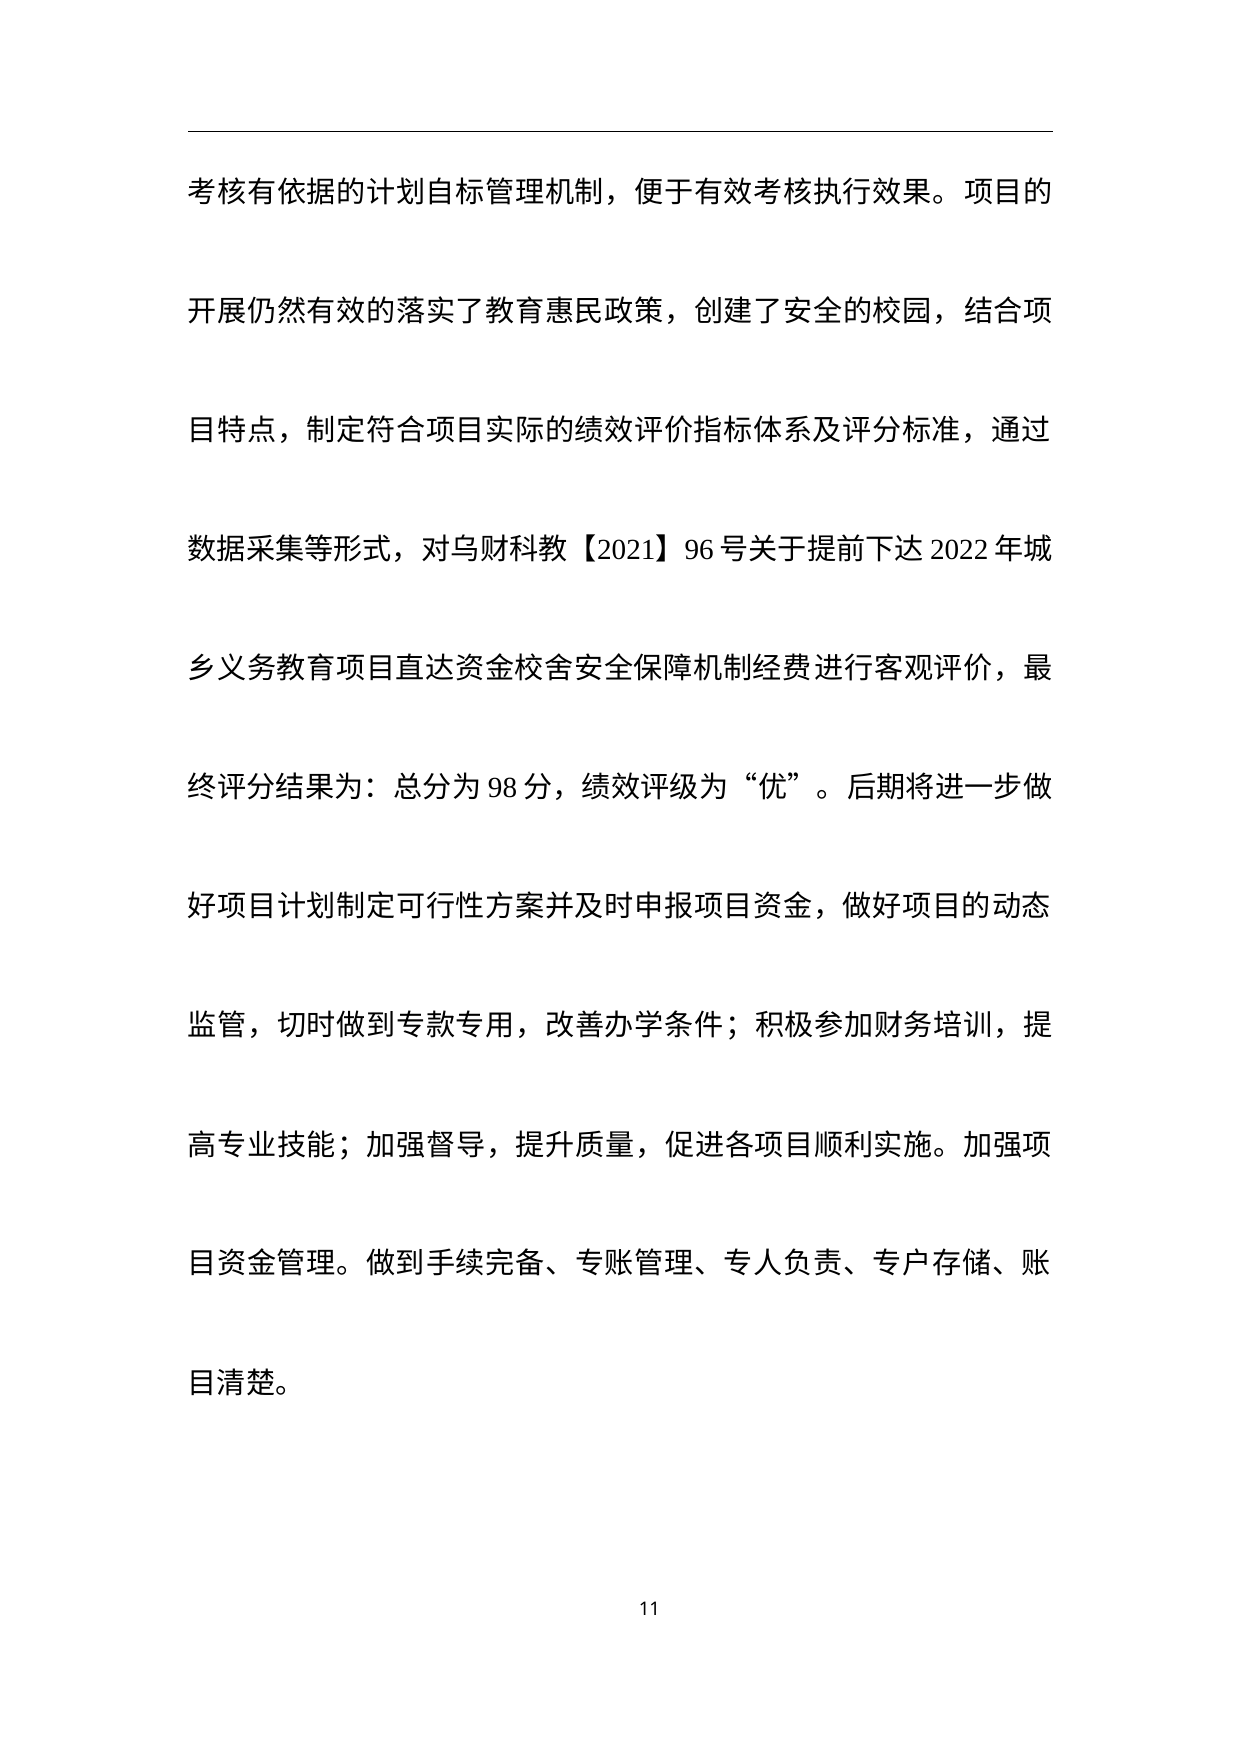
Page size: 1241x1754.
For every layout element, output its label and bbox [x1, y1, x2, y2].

text [187, 150, 1053, 1420]
